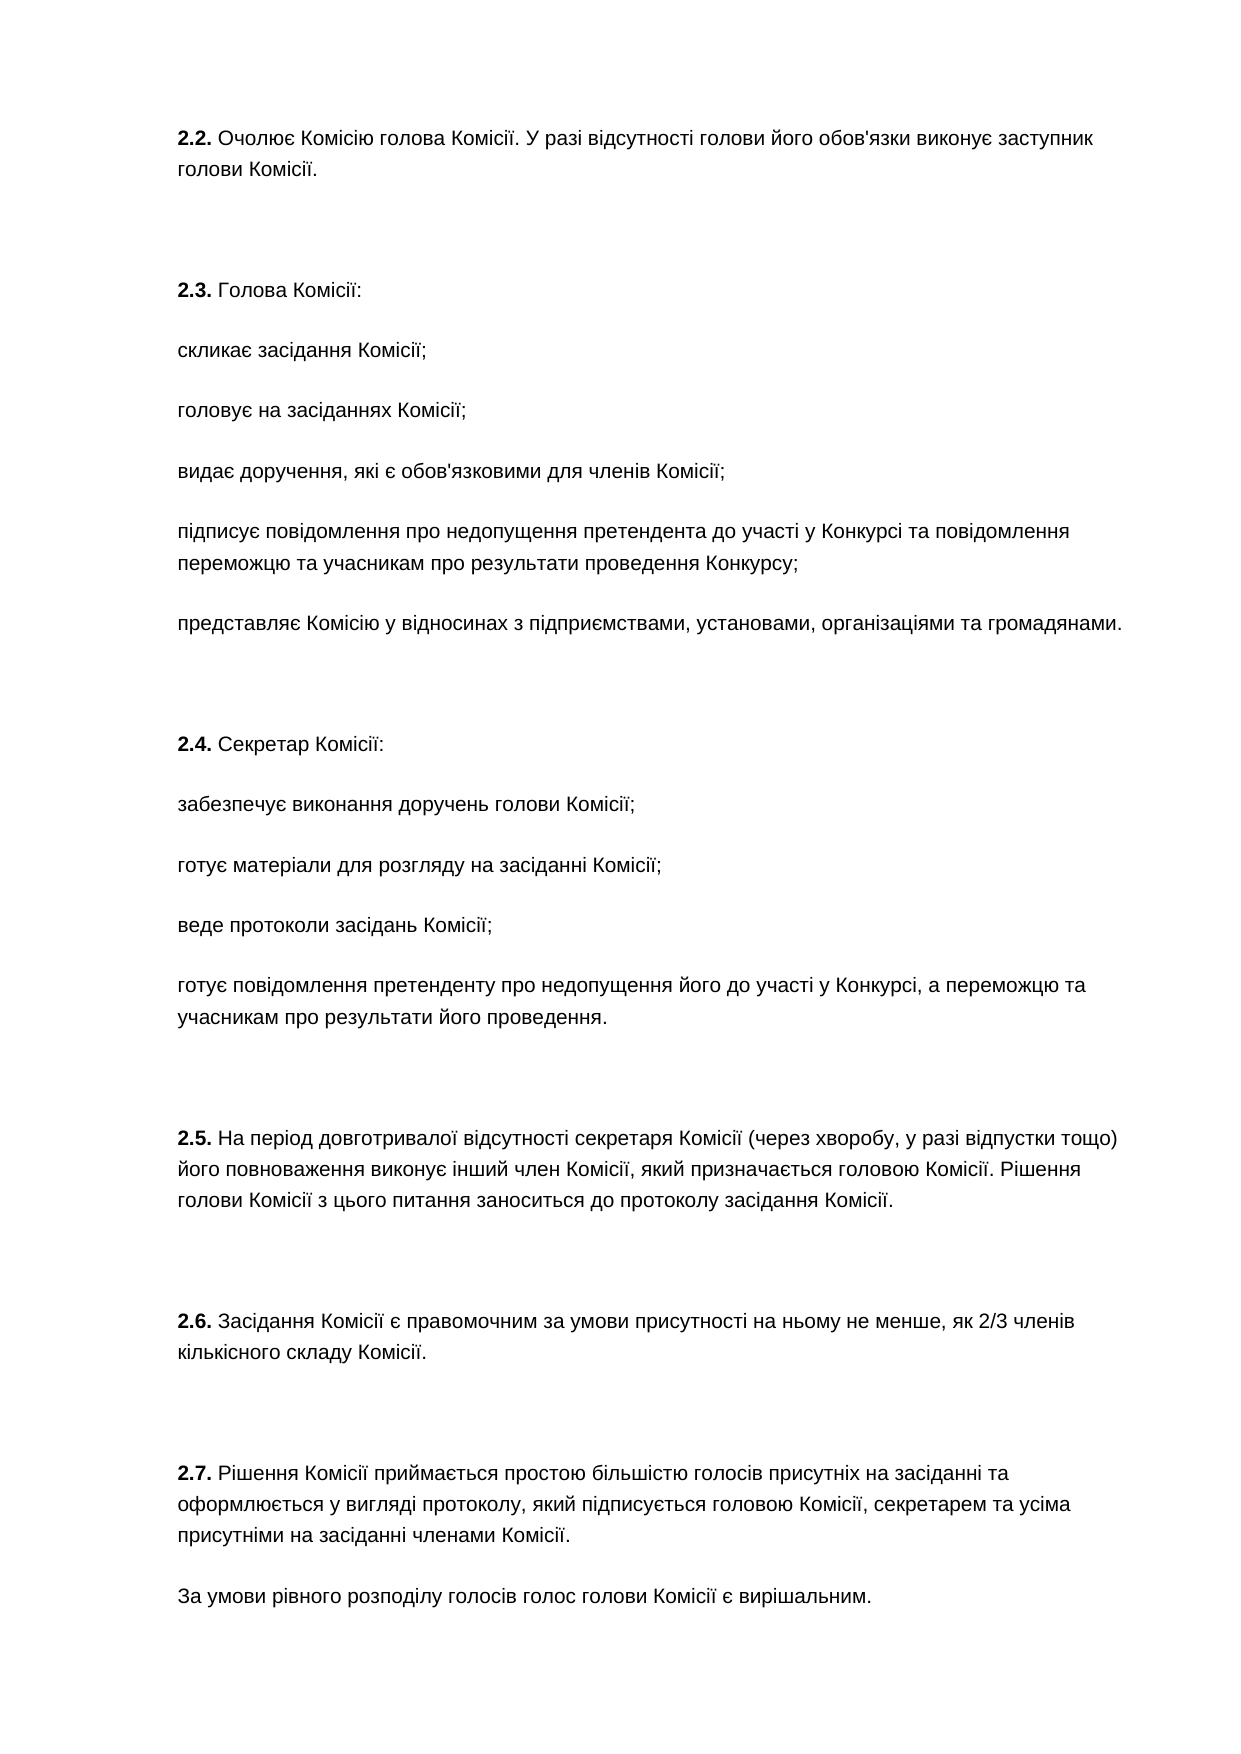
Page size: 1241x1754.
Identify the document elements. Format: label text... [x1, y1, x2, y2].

text готує повідомлення претенденту про недопущення його до участі у Конкурсі, а переможцю та учасникам про результати його проведення. [177, 966, 1152, 1028]
text За умови рівного розподілу голосів голос голови Комісії є вирішальним. [177, 1576, 1152, 1608]
text готує матеріали для розгляду на засіданні Комісії; [177, 845, 1152, 876]
text головує на засіданнях Комісії; [177, 391, 1152, 422]
text підписує повідомлення про недопущення претендента до участі у Конкурсі та повідомлення переможцю та учасникам про результати проведення Конкурсу; [177, 512, 1152, 574]
text 2.4. Секретар Комісії: [177, 724, 1152, 756]
text видає доручення, які є обов'язковими для членів Комісії; [177, 451, 1152, 483]
text скликає засідання Комісії; [177, 331, 1152, 362]
text веде протоколи засідань Комісії; [177, 906, 1152, 937]
text 2.6. Засідання Комісії є правомочним за умови присутності на ньому не менше, як 2/3 членів кількісного складу Комісії. [177, 1301, 1152, 1364]
text 2.2. Очолює Комісію голова Комісії. У разі відсутності голови його обов'язки виконує заступник голови Комісії. [177, 118, 1152, 181]
text представляє Комісію у відносинах з підприємствами, установами, організаціями та громадянами. [177, 603, 1152, 635]
text 2.3. Голова Комісії: [177, 270, 1152, 301]
text забезпечує виконання доручень голови Комісії; [177, 785, 1152, 816]
text 2.5. На період довготривалої відсутності секретаря Комісії (через хворобу, у разі відпустки тощо) його повноваження виконує інший член Комісії, який призначається головою Комісії. Рішення голови Комісії з цього питання заноситься до протоколу засідання Комісії. [177, 1118, 1152, 1212]
text 2.7. Рішення Комісії приймається простою більшістю голосів присутніх на засіданні та оформлюється у вигляді протоколу, який підписується головою Комісії, секретарем та усіма присутніми на засіданні членами Комісії. [177, 1453, 1152, 1547]
